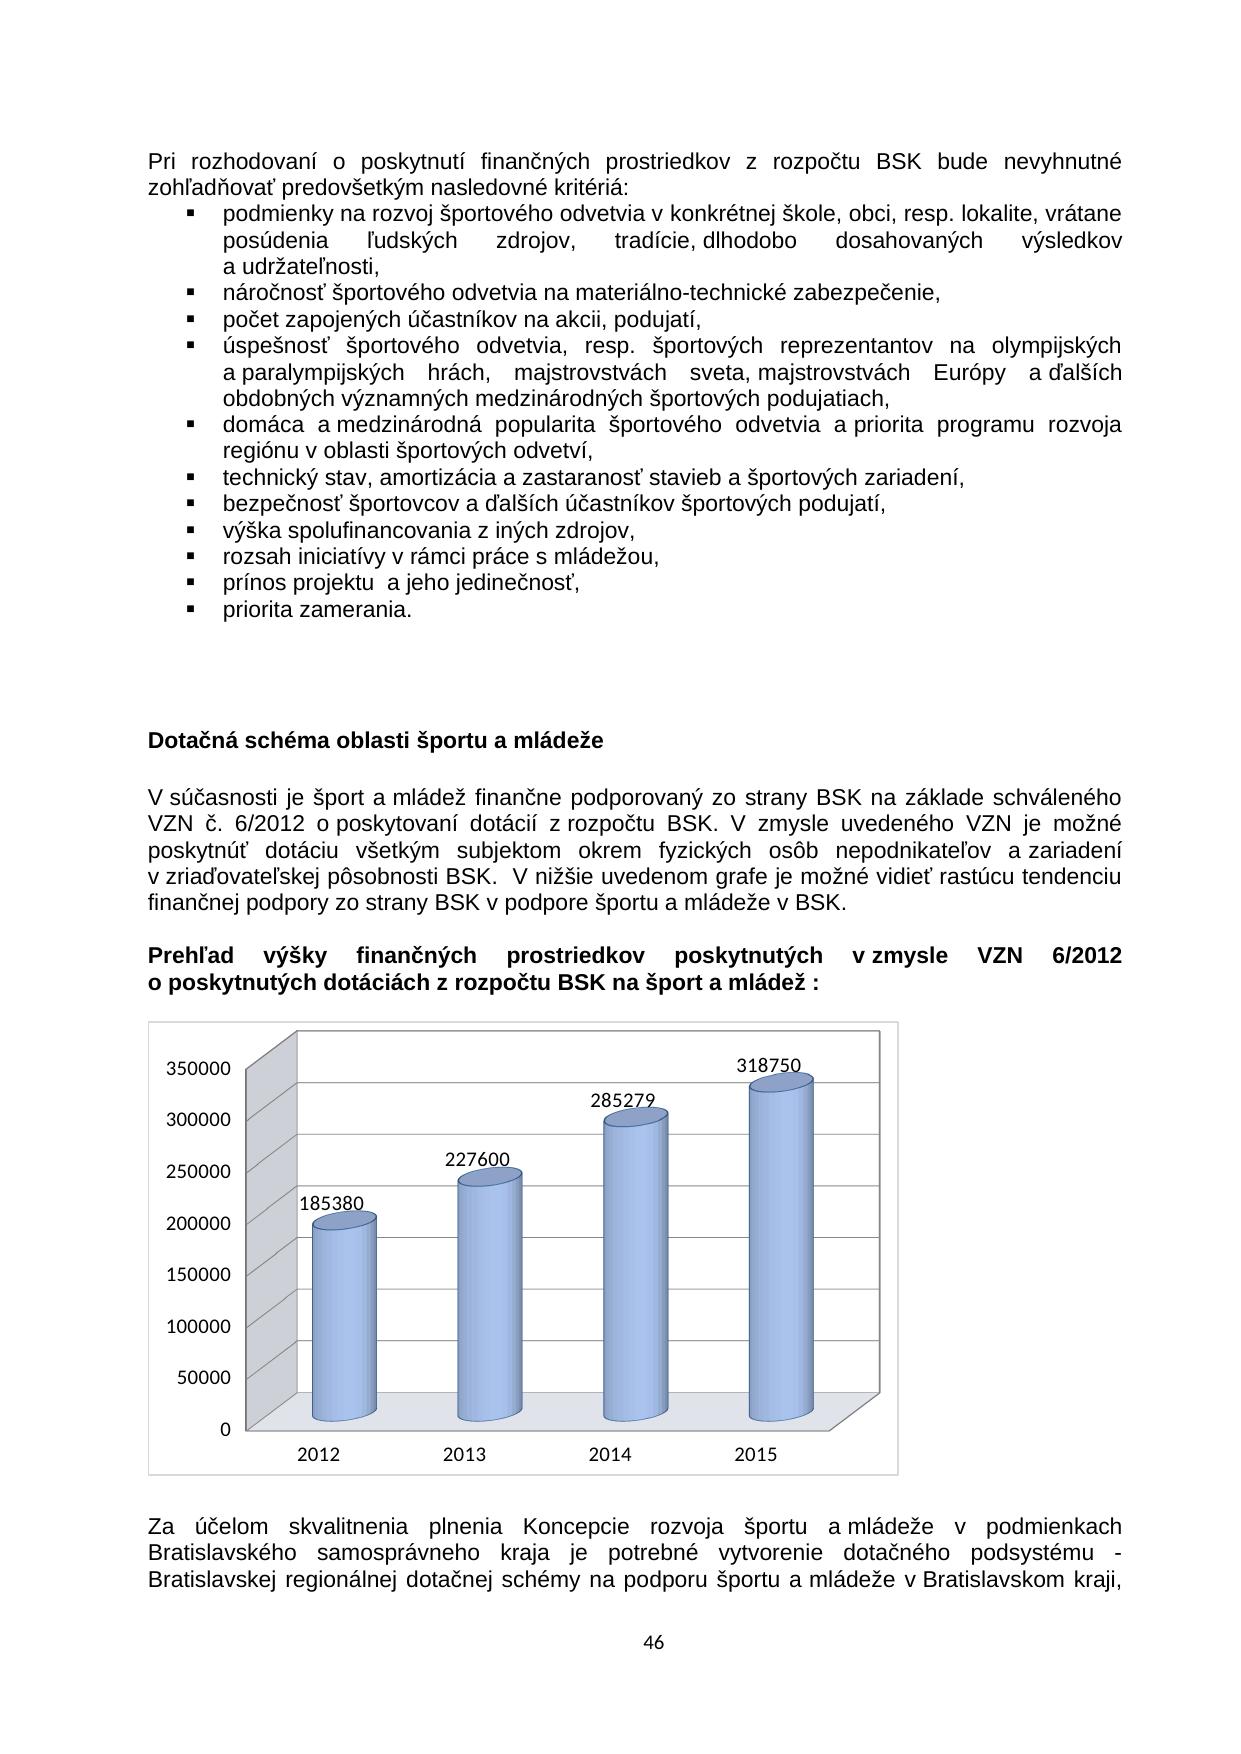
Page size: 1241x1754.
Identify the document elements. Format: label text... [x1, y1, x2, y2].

list podmienky na rozvoj športového odvetvia v konkrétnej škole, obci, resp. lokalite, vrátane posúdenia ľudských zdrojov, tradície, dlhodobo dosahovaných výsledkov a udržateľnosti, [185, 200, 1122, 279]
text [148, 1513, 1122, 1592]
list domáca a medzinárodná popularita športového odvetvia a priorita programu rozvoja regiónu v oblasti športových odvetví, [185, 411, 1122, 464]
list náročnosť športového odvetvia na materiálno-technické zabezpečenie, [185, 279, 1122, 306]
list technický stav, amortizácia a zastaranosť stavieb a športových zariadení, [185, 464, 1122, 490]
list počet zapojených účastníkov na akcii, podujatí, [185, 306, 1122, 332]
list priorita zamerania. [185, 596, 1122, 622]
list bezpečnosť športovcov a ďalších účastníkov športových podujatí, [185, 490, 1122, 517]
list výška spolufinancovania z iných zdrojov, [185, 517, 1122, 543]
text V súčasnosti je šport a mládež finančne podporovaný zo strany BSK na základe schváleného VZN č. 6/2012 o poskytovaní dotácií z rozpočtu BSK. V zmysle uvedeného VZN je možné poskytnúť dotáciu všetkým subjektom okrem fyzických osôb nepodnikateľov a zariadení v zriaďovateľskej pôsobnosti BSK. V nižšie uvedenom grafe je možné vidieť rastúcu tendenciu finančnej podpory zo strany BSK v podpore športu a mládeže v BSK. [148, 784, 1122, 916]
list rozsah iniciatívy v rámci práce s mládežou, [185, 543, 1122, 569]
list úspešnosť športového odvetvia, resp. športových reprezentantov na olympijských a paralympijských hrách, majstrovstvách sveta, majstrovstvách Európy a ďalších obdobných významných medzinárodných športových podujatiach, [185, 332, 1122, 411]
text Pri rozhodovaní o poskytnutí finančných prostriedkov z rozpočtu BSK bude nevyhnutné zohľadňovať predovšetkým nasledovné kritériá: [148, 148, 1122, 200]
text Prehľad výšky finančných prostriedkov poskytnutých v zmysle VZN 6/2012 o poskytnutých dotáciách z rozpočtu BSK na šport a mládež : [148, 942, 1122, 995]
text Dotačná schéma oblasti športu a mládeže [148, 727, 1122, 754]
list prínos projektu a jeho jedinečnosť, [185, 569, 1122, 596]
